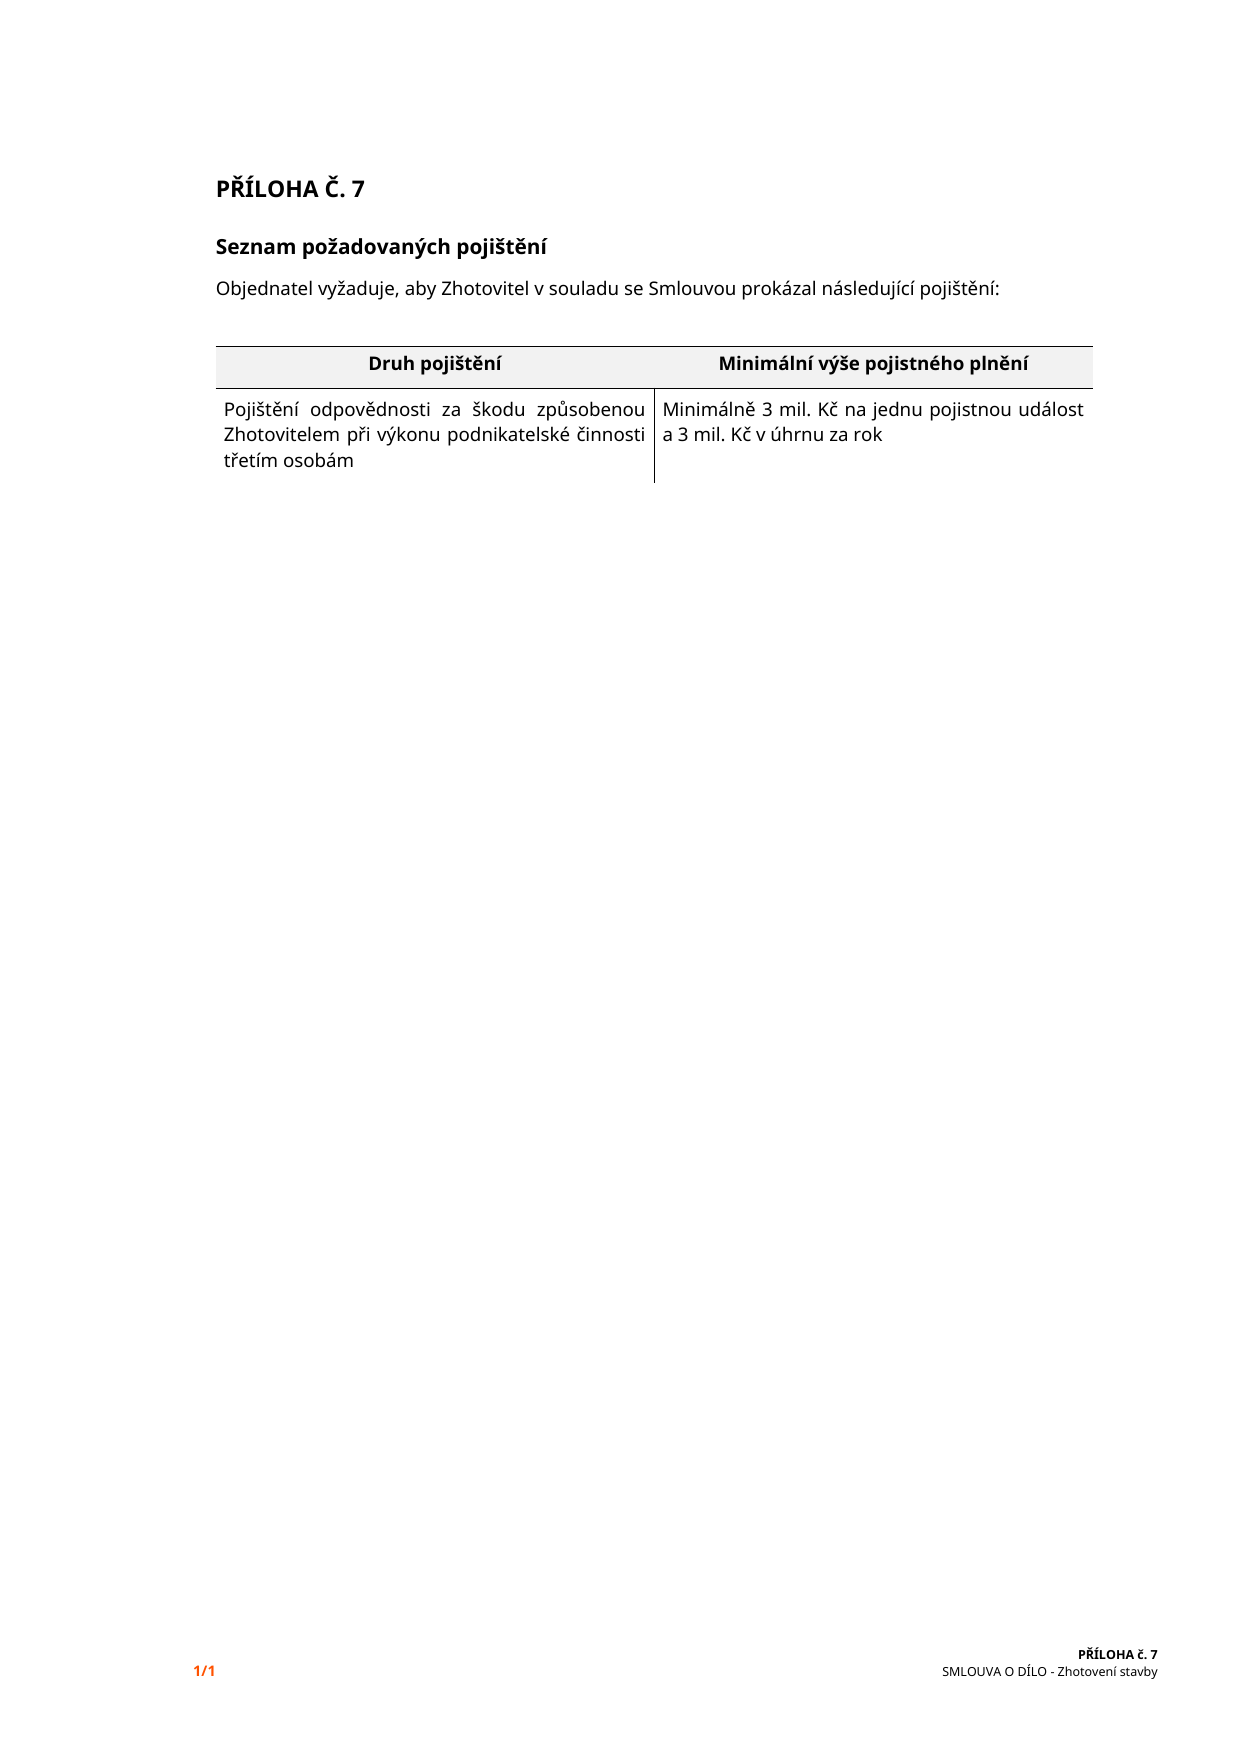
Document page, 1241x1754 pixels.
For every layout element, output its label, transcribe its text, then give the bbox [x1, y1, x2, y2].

table_cell Pojištění odpovědnosti za škodu způsobenou Zhotovitelem při výkonu podnikatelské činnosti třetím osobám [216, 389, 654, 482]
text Příloha č. 7 [216, 172, 1093, 204]
table_cell Minimálně 3 mil. Kč na jednu pojistnou událost a 3 mil. Kč v úhrnu za rok [655, 389, 1093, 482]
text Objednatel vyžaduje, aby Zhotovitel v souladu se Smlouvou prokázal následující pojištění: [216, 276, 1093, 301]
table_header Druh pojištění [216, 347, 654, 388]
text Seznam požadovaných pojištění [216, 232, 1093, 260]
table_header Minimální výše pojistného plnění [654, 347, 1093, 388]
